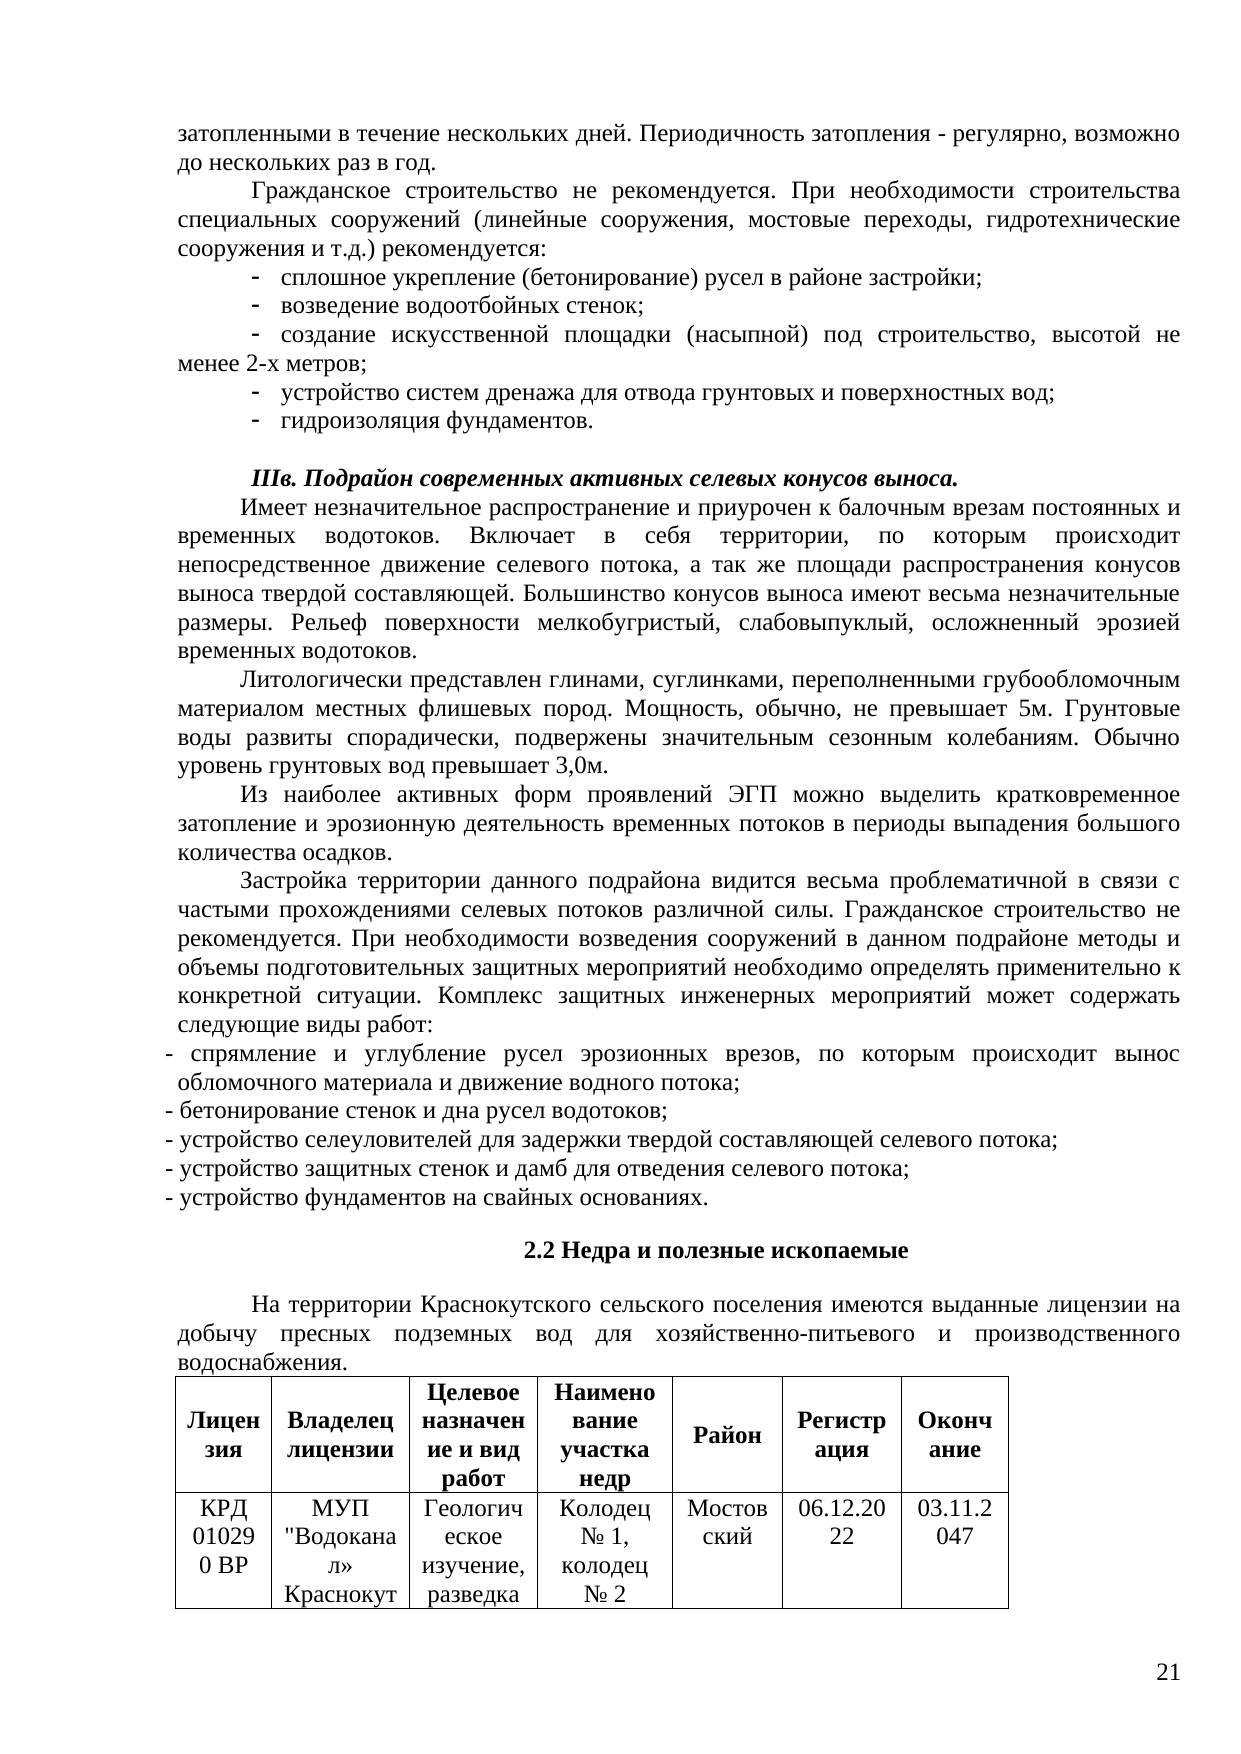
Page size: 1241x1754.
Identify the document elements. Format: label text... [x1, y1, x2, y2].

table_cell КРД 010290 ВР [176, 1493, 271, 1608]
table_header Целевое назначение и вид работ [410, 1377, 537, 1492]
text - устройство фундаментов на свайных основаниях. [165, 1182, 1181, 1211]
table_header Наименование участка недр [538, 1377, 672, 1492]
table_cell 06.12.2022 [783, 1493, 901, 1608]
text Литологически представлен глинами, суглинками, переполненными грубообломочным материалом местных флишевых пород. Мощность, обычно, не превышает 5м. Грунтовые воды развиты спорадически, подвержены значительным сезонным колебаниям. Обычно уровень грунтовых вод превышает 3,0м. [177, 664, 1181, 779]
text - спрямление и углубление русел эрозионных врезов, по которым происходит вынос обломочного материала и движение водного потока; [165, 1038, 1181, 1096]
text Имеет незначительное распространение и приурочен к балочным врезам постоянных и временных водотоков. Включает в себя территории, по которым происходит непосредственное движение селевого потока, а так же площади распространения конусов выноса твердой составляющей. Большинство конусов выноса имеют весьма незначительные размеры. Рельеф поверхности мелкобугристый, слабовыпуклый, осложненный эрозией временных водотоков. [177, 492, 1181, 664]
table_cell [272, 1493, 409, 1608]
table_header Район [673, 1377, 782, 1492]
text На территории Краснокутского сельского поселения имеются выданные лицензии на добычу пресных подземных вод для хозяйственно-питьевого и производственного водоснабжения. [177, 1289, 1181, 1376]
list создание искусственной площадки (насыпной) под строительство, высотой не менее 2-х метров; [177, 319, 1181, 377]
text Из наиболее активных форм проявлений ЭГП можно выделить кратковременное затопление и эрозионную деятельность временных потоков в периоды выпадения большого количества осадков. [177, 779, 1181, 866]
table_header Лицензия [176, 1377, 271, 1492]
table_header Регистрация [783, 1377, 901, 1492]
table_header Окончание [902, 1377, 1008, 1492]
text - бетонирование стенок и дна русел водотоков; [165, 1096, 1181, 1124]
text Гражданское строительство не рекомендуется. При необходимости строительства специальных сооружений (линейные сооружения, мостовые переходы, гидротехнические сооружения и т.д.) рекомендуется: [177, 176, 1181, 262]
text - устройство селеуловителей для задержки твердой составляющей селевого потока; [165, 1124, 1181, 1153]
table_cell Мостовский [673, 1493, 782, 1608]
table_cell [410, 1493, 537, 1608]
table_header Владелец лицензии [272, 1377, 409, 1492]
list возведение водоотбойных стенок; [177, 291, 1181, 319]
text IIIв. Подрайон современных активных селевых конусов выноса. [177, 463, 1181, 492]
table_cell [538, 1493, 672, 1608]
list гидроизоляция фундаментов. [177, 406, 1181, 434]
subtitle 2.2 Недра и полезные ископаемые [177, 1236, 1181, 1264]
table_cell 03.11.2047 [902, 1493, 1008, 1608]
text - устройство защитных стенок и дамб для отведения селевого потока; [165, 1153, 1181, 1182]
list сплошное укрепление (бетонирование) русел в районе застройки; [177, 262, 1181, 291]
list устройство систем дренажа для отвода грунтовых и поверхностных вод; [177, 377, 1181, 406]
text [177, 118, 1181, 176]
text Застройка территории данного подрайона видится весьма проблематичной в связи с частыми прохождениями селевых потоков различной силы. Гражданское строительство не рекомендуется. При необходимости возведения сооружений в данном подрайоне методы и объемы подготовительных защитных мероприятий необходимо определять применительно к конкретной ситуации. Комплекс защитных инженерных мероприятий может содержать следующие виды работ: [177, 866, 1181, 1038]
